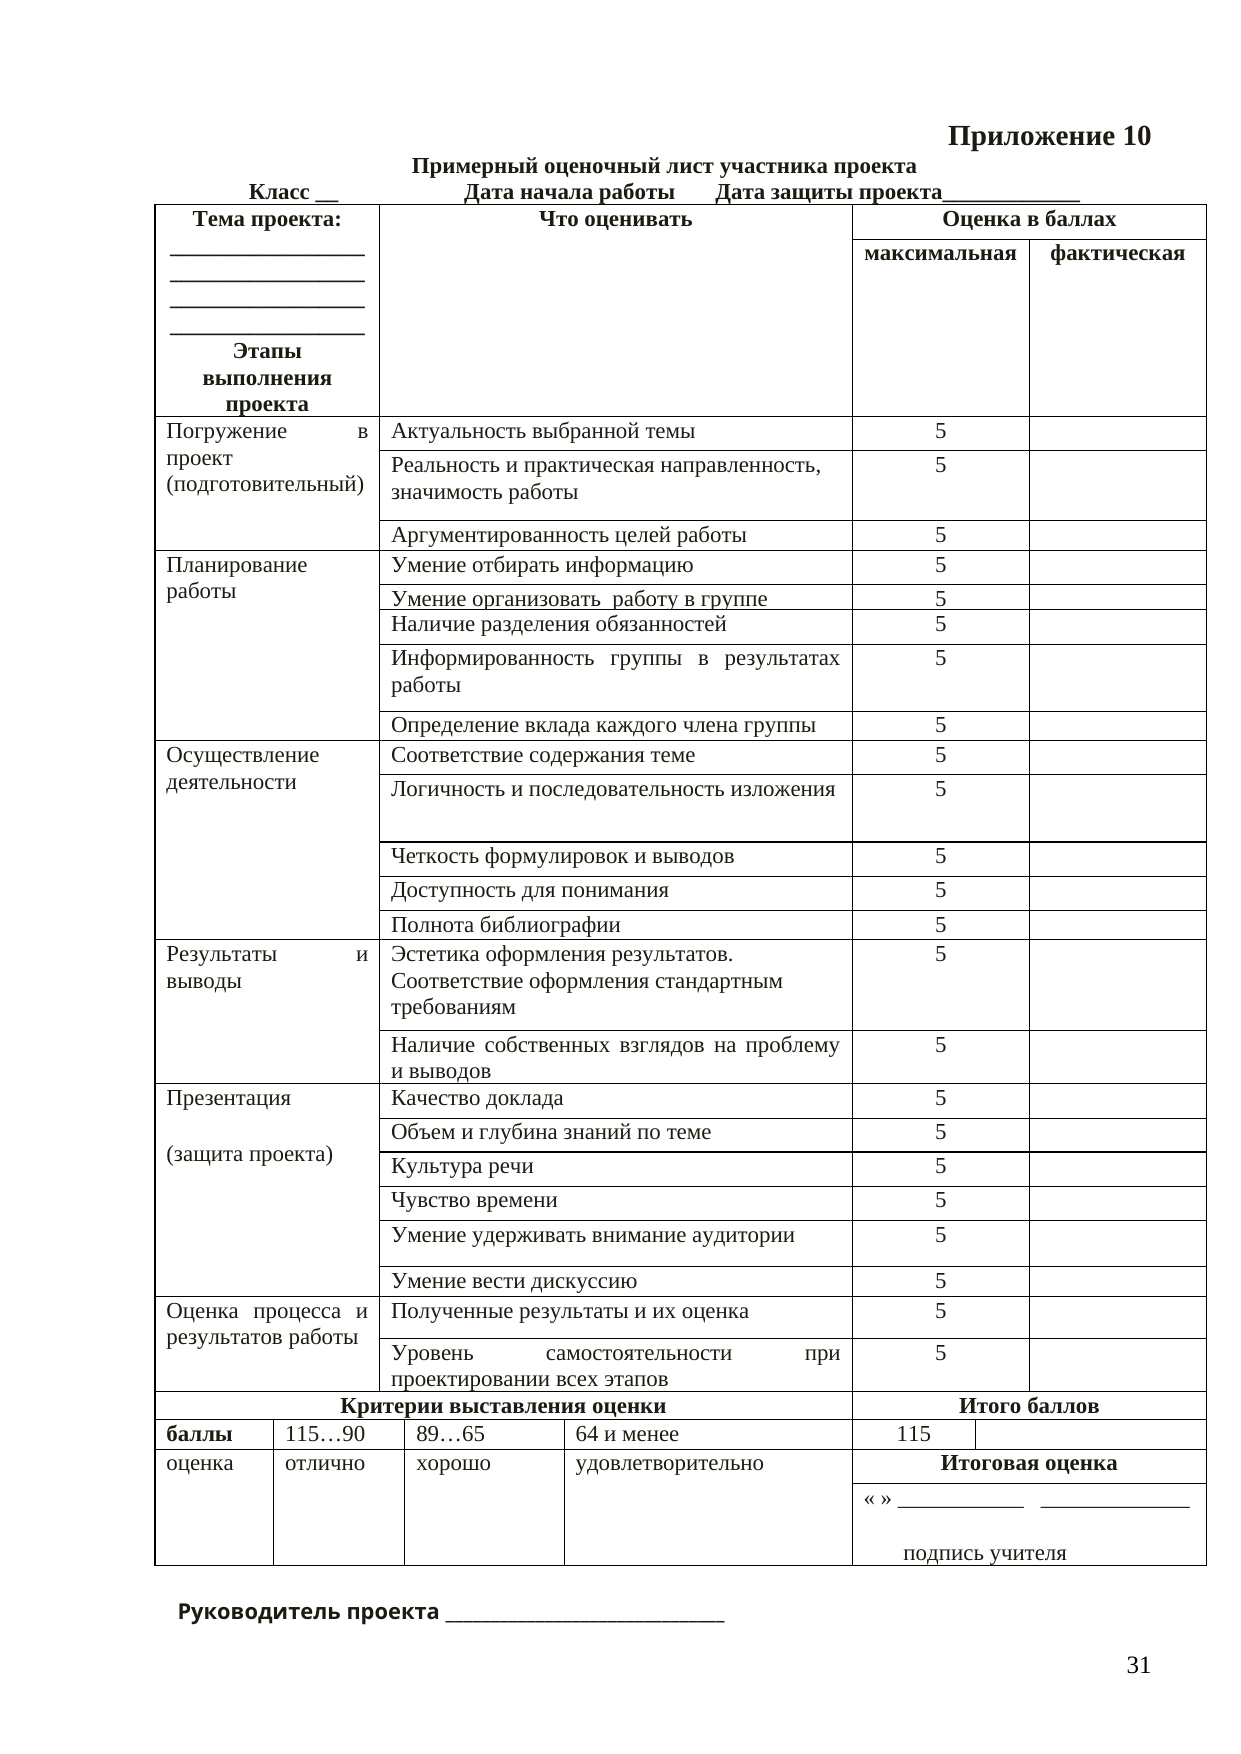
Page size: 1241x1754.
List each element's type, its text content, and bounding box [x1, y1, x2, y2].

table_cell 5 [853, 877, 1029, 909]
table_cell Осуществление деятельности [156, 741, 379, 939]
table_cell Доступность для понимания [380, 877, 852, 909]
table_cell Полученные результаты и их оценка [380, 1297, 852, 1337]
table_cell Информированность группы в результатах работы [380, 645, 852, 711]
table_cell Качество доклада [380, 1084, 852, 1117]
table_header Оценка в баллах [853, 205, 1206, 238]
table_cell [1030, 877, 1206, 909]
table_cell Соответствие содержания теме [380, 741, 852, 774]
table_cell [1030, 1297, 1206, 1337]
table_cell 89…65 [405, 1420, 564, 1448]
table_cell Планирование работы [156, 551, 379, 740]
table_cell 5 [853, 1031, 1029, 1083]
table_cell Умение удерживать внимание аудитории [380, 1221, 852, 1266]
table_cell [1030, 1267, 1206, 1296]
table_cell [1030, 1339, 1206, 1391]
table_cell [1030, 940, 1206, 1029]
table_cell Презентация (защита проекта) [156, 1084, 379, 1296]
table_cell 64 и менее [565, 1420, 852, 1448]
table_cell Оценка процесса и результатов работы [156, 1297, 379, 1391]
table_cell Реальность и практическая направленность, значимость работы [380, 451, 852, 520]
table_cell оценка [156, 1450, 273, 1565]
table_cell 5 [853, 645, 1029, 711]
table_cell Полнота библиографии [380, 911, 852, 939]
table_cell Умение организовать работу в группе [380, 585, 852, 609]
table_cell Итоговая оценка [853, 1450, 1206, 1482]
table_cell Умение отбирать информацию [380, 551, 852, 584]
table_cell 5 [853, 843, 1029, 876]
table_cell [1030, 843, 1206, 876]
table_cell Наличие собственных взглядов на проблему и выводов [380, 1031, 852, 1083]
table_cell 5 [853, 451, 1029, 520]
text Приложение 10 [177, 118, 1152, 152]
table_cell [1030, 417, 1206, 450]
table_cell 115…90 [274, 1420, 404, 1448]
table_cell [1030, 645, 1206, 711]
table_cell отлично [274, 1450, 404, 1565]
table_cell 5 [853, 1221, 1029, 1266]
table_cell [1030, 1153, 1206, 1186]
table_cell Эстетика оформления результатов. Соответствие оформления стандартным требованиям [380, 940, 852, 1029]
table_cell [1030, 451, 1206, 520]
table_cell 5 [853, 1267, 1029, 1296]
table_cell 5 [853, 1339, 1029, 1391]
table_cell Определение вклада каждого члена группы [380, 712, 852, 740]
text Класс __ Дата начала работы Дата защиты проекта____________ [177, 178, 1152, 204]
table_cell Результаты и выводы [156, 940, 379, 1083]
table_cell максимальная [853, 240, 1029, 416]
table_cell Логичность и последовательность изложения [380, 775, 852, 841]
table_cell фактическая [1030, 240, 1206, 416]
table_cell 5 [853, 610, 1029, 643]
table_cell [1030, 911, 1206, 939]
table_cell Аргументированность целей работы [380, 521, 852, 550]
table_cell 5 [853, 741, 1029, 774]
text Руководитель проекта _______________________________ [177, 1596, 1152, 1625]
table_cell хорошо [405, 1450, 564, 1565]
table_cell Наличие разделения обязанностей [380, 610, 852, 643]
table_cell Четкость формулировок и выводов [380, 843, 852, 876]
table_cell 5 [853, 712, 1029, 740]
table_cell баллы [156, 1420, 273, 1448]
table_cell Чувство времени [380, 1187, 852, 1219]
table_cell [1030, 741, 1206, 774]
table_cell [1030, 1221, 1206, 1266]
table_cell [1030, 1119, 1206, 1151]
table_cell [1030, 712, 1206, 740]
table_cell 5 [853, 1187, 1029, 1219]
table_cell 5 [853, 551, 1029, 584]
table_cell 5 [853, 1119, 1029, 1151]
table_cell 5 [853, 940, 1029, 1029]
table_cell 5 [853, 585, 1029, 609]
table_cell 5 [853, 1153, 1029, 1186]
table_cell 115 [853, 1420, 975, 1448]
table_cell Объем и глубина знаний по теме [380, 1119, 852, 1151]
text Примерный оценочный лист участника проекта [177, 152, 1152, 178]
table_cell [1030, 551, 1206, 584]
table_header Тема проекта: ____________________________________________________________________Этапы выполнения проекта [156, 205, 379, 416]
table_cell Погружение в проект (подготовительный) [156, 417, 379, 550]
table_cell [1030, 610, 1206, 643]
table_cell [1030, 1084, 1206, 1117]
table_cell Актуальность выбранной темы [380, 417, 852, 450]
table_cell Культура речи [380, 1153, 852, 1186]
table_header Что оценивать [380, 205, 852, 416]
table_cell 5 [853, 1084, 1029, 1117]
table_cell 5 [853, 911, 1029, 939]
table_cell 5 [853, 521, 1029, 550]
table_cell Критерии выставления оценки [156, 1392, 852, 1419]
table_cell [1030, 1187, 1206, 1219]
table_cell [1030, 521, 1206, 550]
table_cell Умение вести дискуссию [380, 1267, 852, 1296]
table_cell удовлетворительно [565, 1450, 852, 1565]
table_cell Уровень самостоятельности при проектировании всех этапов [380, 1339, 852, 1391]
table_cell [1030, 1031, 1206, 1083]
table_cell 5 [853, 417, 1029, 450]
table_cell [1030, 775, 1206, 841]
table_cell 5 [853, 1297, 1029, 1337]
table_cell Итого баллов [853, 1392, 1206, 1419]
table_cell [976, 1420, 1206, 1448]
table_cell 5 [853, 775, 1029, 841]
table_cell « » ___________ _____________ подпись учителя [853, 1484, 1206, 1565]
table_cell [1030, 585, 1206, 609]
